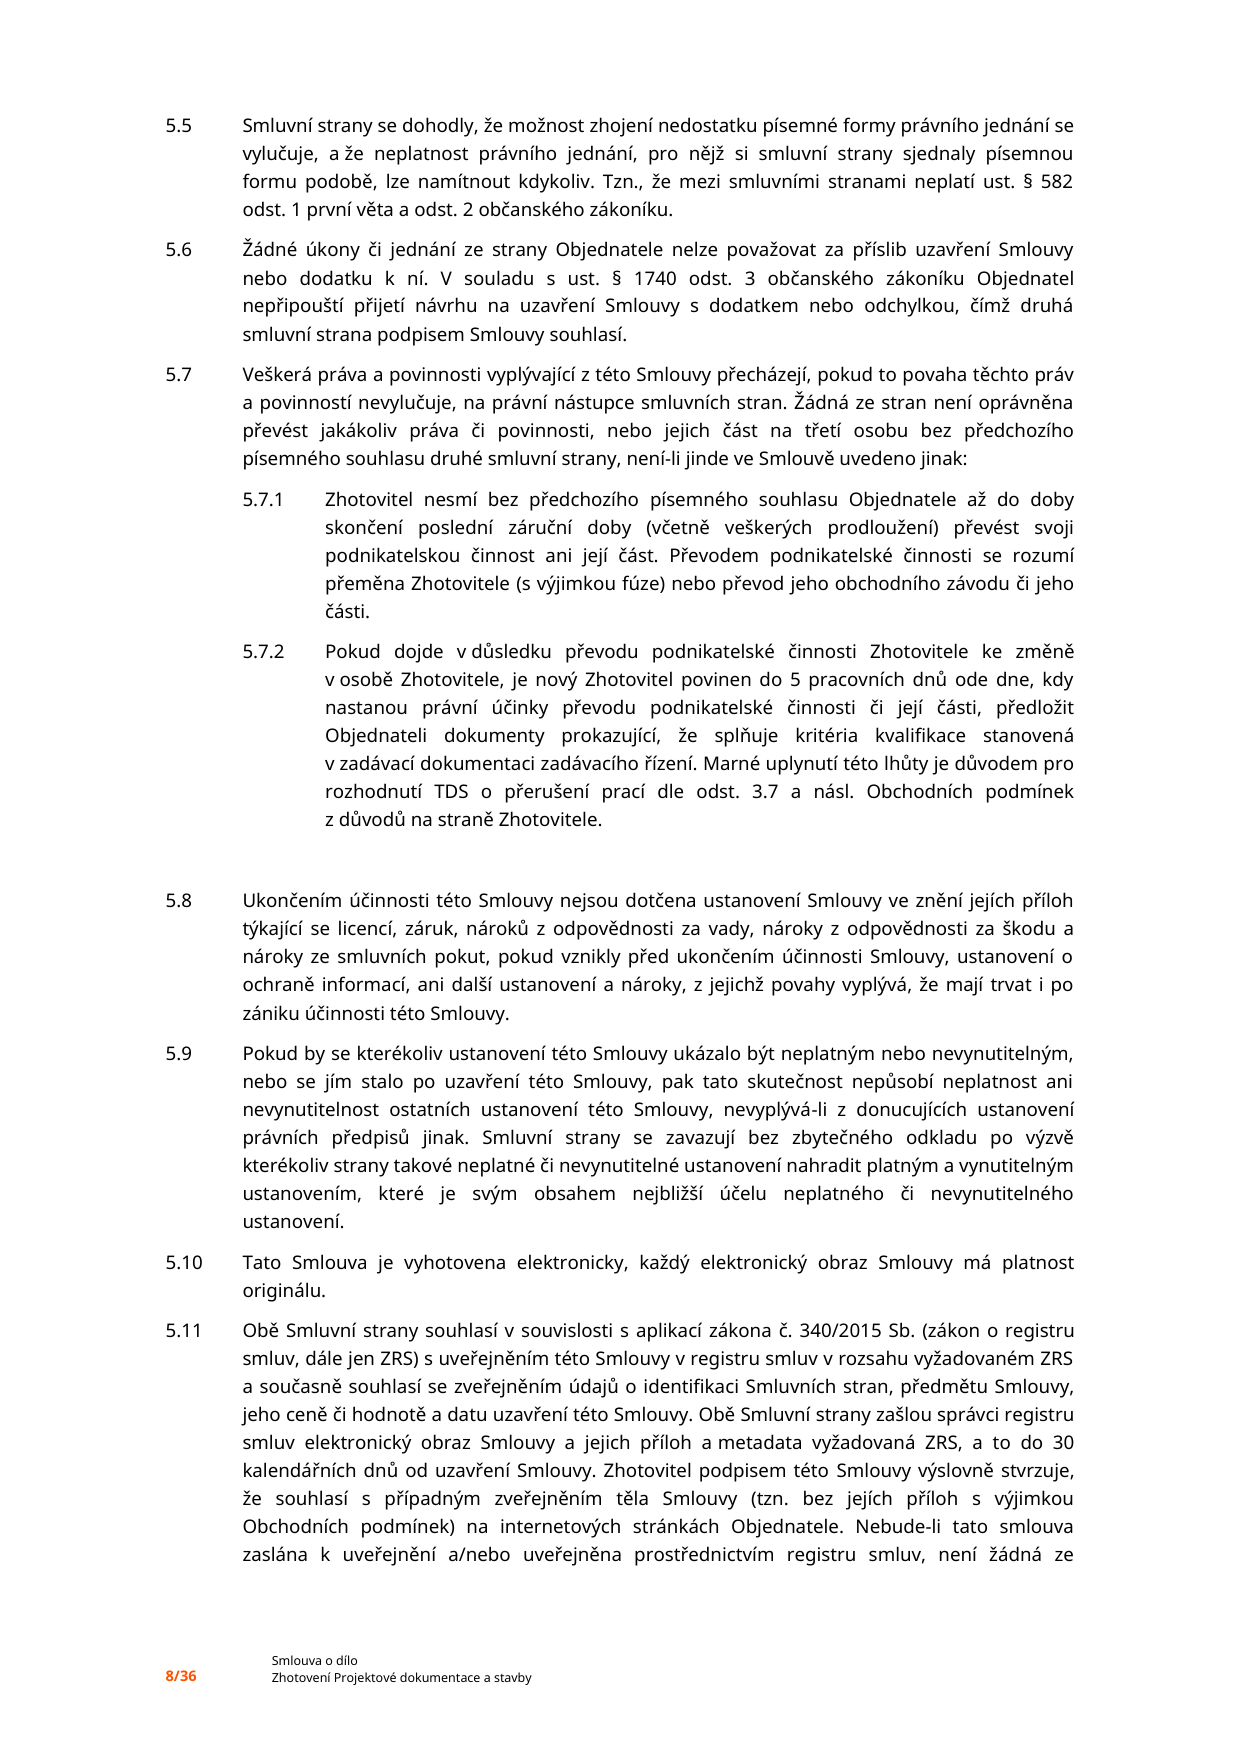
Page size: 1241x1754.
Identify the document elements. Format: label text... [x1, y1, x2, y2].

text Smluvní strany se dohodly, že možnost zhojení nedostatku písemné formy právního jednání se vylučuje, a že neplatnost právního jednání, pro nějž si smluvní strany sjednaly písemnou formu podobě, lze namítnout kdykoliv. Tzn., že mezi smluvními stranami neplatí ust. § 582 odst. 1 první věta a odst. 2 občanského zákoníku. [165, 112, 1075, 222]
list Zhotovitel nesmí bez předchozího písemného souhlasu Objednatele až do doby skončení poslední záruční doby (včetně veškerých prodloužení) převést svoji podnikatelskou činnost ani její část. Převodem podnikatelské činnosti se rozumí přeměna Zhotovitele (s výjimkou fúze) nebo převod jeho obchodního závodu či jeho části. [242, 486, 1075, 623]
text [165, 1317, 1075, 1567]
text Žádné úkony či jednání ze strany Objednatele nelze považovat za příslib uzavření Smlouvy nebo dodatku k ní. V souladu s ust. § 1740 odst. 3 občanského zákoníku Objednatel nepřipouští přijetí návrhu na uzavření Smlouvy s dodatkem nebo odchylkou, čímž druhá smluvní strana podpisem Smlouvy souhlasí. [165, 237, 1075, 346]
text Ukončením účinnosti této Smlouvy nejsou dotčena ustanovení Smlouvy ve znění jejích příloh týkající se licencí, záruk, nároků z odpovědnosti za vady, nároky z odpovědnosti za škodu a nároky ze smluvních pokut, pokud vznikly před ukončením účinnosti Smlouvy, ustanovení o ochraně informací, ani další ustanovení a nároky, z jejichž povahy vyplývá, že mají trvat i po zániku účinnosti této Smlouvy. [165, 888, 1075, 1025]
text Pokud by se kterékoliv ustanovení této Smlouvy ukázalo být neplatným nebo nevynutitelným, nebo se jím stalo po uzavření této Smlouvy, pak tato skutečnost nepůsobí neplatnost ani nevynutitelnost ostatních ustanovení této Smlouvy, nevyplývá-li z donucujících ustanovení právních předpisů jinak. Smluvní strany se zavazují bez zbytečného odkladu po výzvě kterékoliv strany takové neplatné či nevynutitelné ustanovení nahradit platným a vynutitelným ustanovením, které je svým obsahem nejbližší účelu neplatného či nevynutitelného ustanovení. [165, 1040, 1075, 1234]
list Tato Smlouva je vyhotovena elektronicky, každý elektronický obraz Smlouvy má platnost originálu. [165, 1249, 1075, 1302]
list Veškerá práva a povinnosti vyplývající z této Smlouvy přecházejí, pokud to povaha těchto práv a povinností nevylučuje, na právní nástupce smluvních stran. Žádná ze stran není oprávněna převést jakákoliv práva či povinnosti, nebo jejich část na třetí osobu bez předchozího písemného souhlasu druhé smluvní strany, není-li jinde ve Smlouvě uvedeno jinak: [165, 361, 1075, 471]
list Pokud dojde v důsledku převodu podnikatelské činnosti Zhotovitele ke změně v osobě Zhotovitele, je nový Zhotovitel povinen do 5 pracovních dnů ode dne, kdy nastanou právní účinky převodu podnikatelské činnosti či její části, předložit Objednateli dokumenty prokazující, že splňuje kritéria kvalifikace stanovená v zadávací dokumentaci zadávacího řízení. Marné uplynutí této lhůty je důvodem pro rozhodnutí TDS o přerušení prací dle odst. 3.7 a násl. Obchodních podmínek z důvodů na straně Zhotovitele. [242, 638, 1075, 832]
